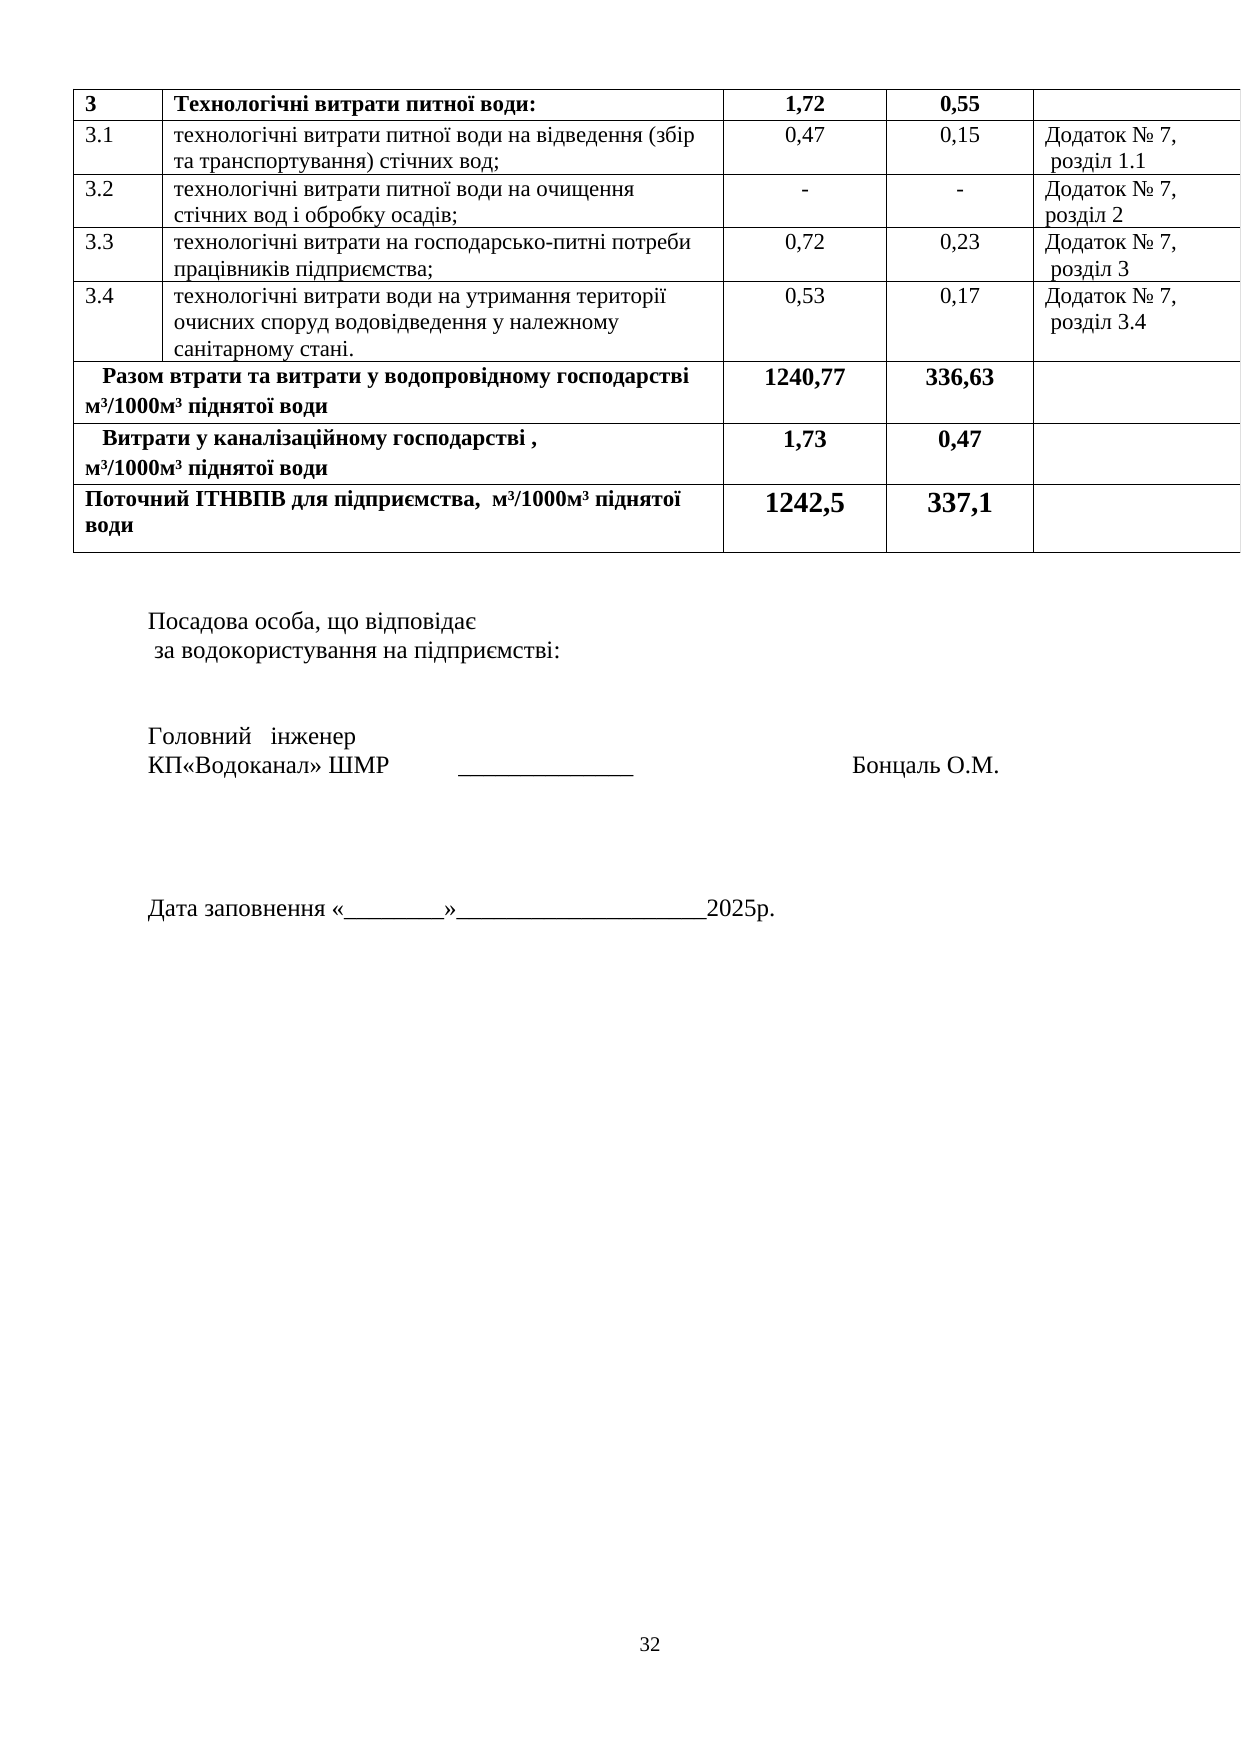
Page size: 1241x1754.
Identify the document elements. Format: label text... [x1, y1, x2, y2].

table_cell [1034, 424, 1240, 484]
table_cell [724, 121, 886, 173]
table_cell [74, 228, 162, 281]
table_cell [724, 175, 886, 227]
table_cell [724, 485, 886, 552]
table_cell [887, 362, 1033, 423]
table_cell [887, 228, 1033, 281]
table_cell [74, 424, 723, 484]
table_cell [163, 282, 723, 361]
subtitle за водокористування на підприємстві: [148, 635, 1152, 663]
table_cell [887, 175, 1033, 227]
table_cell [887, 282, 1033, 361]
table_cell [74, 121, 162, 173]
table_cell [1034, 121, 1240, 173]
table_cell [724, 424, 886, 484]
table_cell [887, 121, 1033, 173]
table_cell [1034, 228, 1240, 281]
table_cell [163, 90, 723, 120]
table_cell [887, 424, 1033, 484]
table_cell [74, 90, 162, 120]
subtitle Посадова особа, що відповідає [148, 606, 1152, 635]
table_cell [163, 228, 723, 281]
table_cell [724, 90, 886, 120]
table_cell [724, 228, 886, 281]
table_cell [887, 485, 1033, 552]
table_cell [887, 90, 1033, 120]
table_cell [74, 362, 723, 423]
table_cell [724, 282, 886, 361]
subtitle Дата заповнення «________»____________________2025р. [148, 893, 1152, 922]
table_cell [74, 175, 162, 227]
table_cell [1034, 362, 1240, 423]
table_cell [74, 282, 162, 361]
subtitle Головний інженер [148, 721, 1152, 750]
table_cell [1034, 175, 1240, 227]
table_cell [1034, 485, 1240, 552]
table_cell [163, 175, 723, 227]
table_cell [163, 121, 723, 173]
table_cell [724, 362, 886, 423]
subtitle КП«Водоканал» ШМР ______________ Бонцаль О.М. [148, 750, 1152, 778]
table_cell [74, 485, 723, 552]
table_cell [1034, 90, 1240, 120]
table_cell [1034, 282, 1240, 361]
